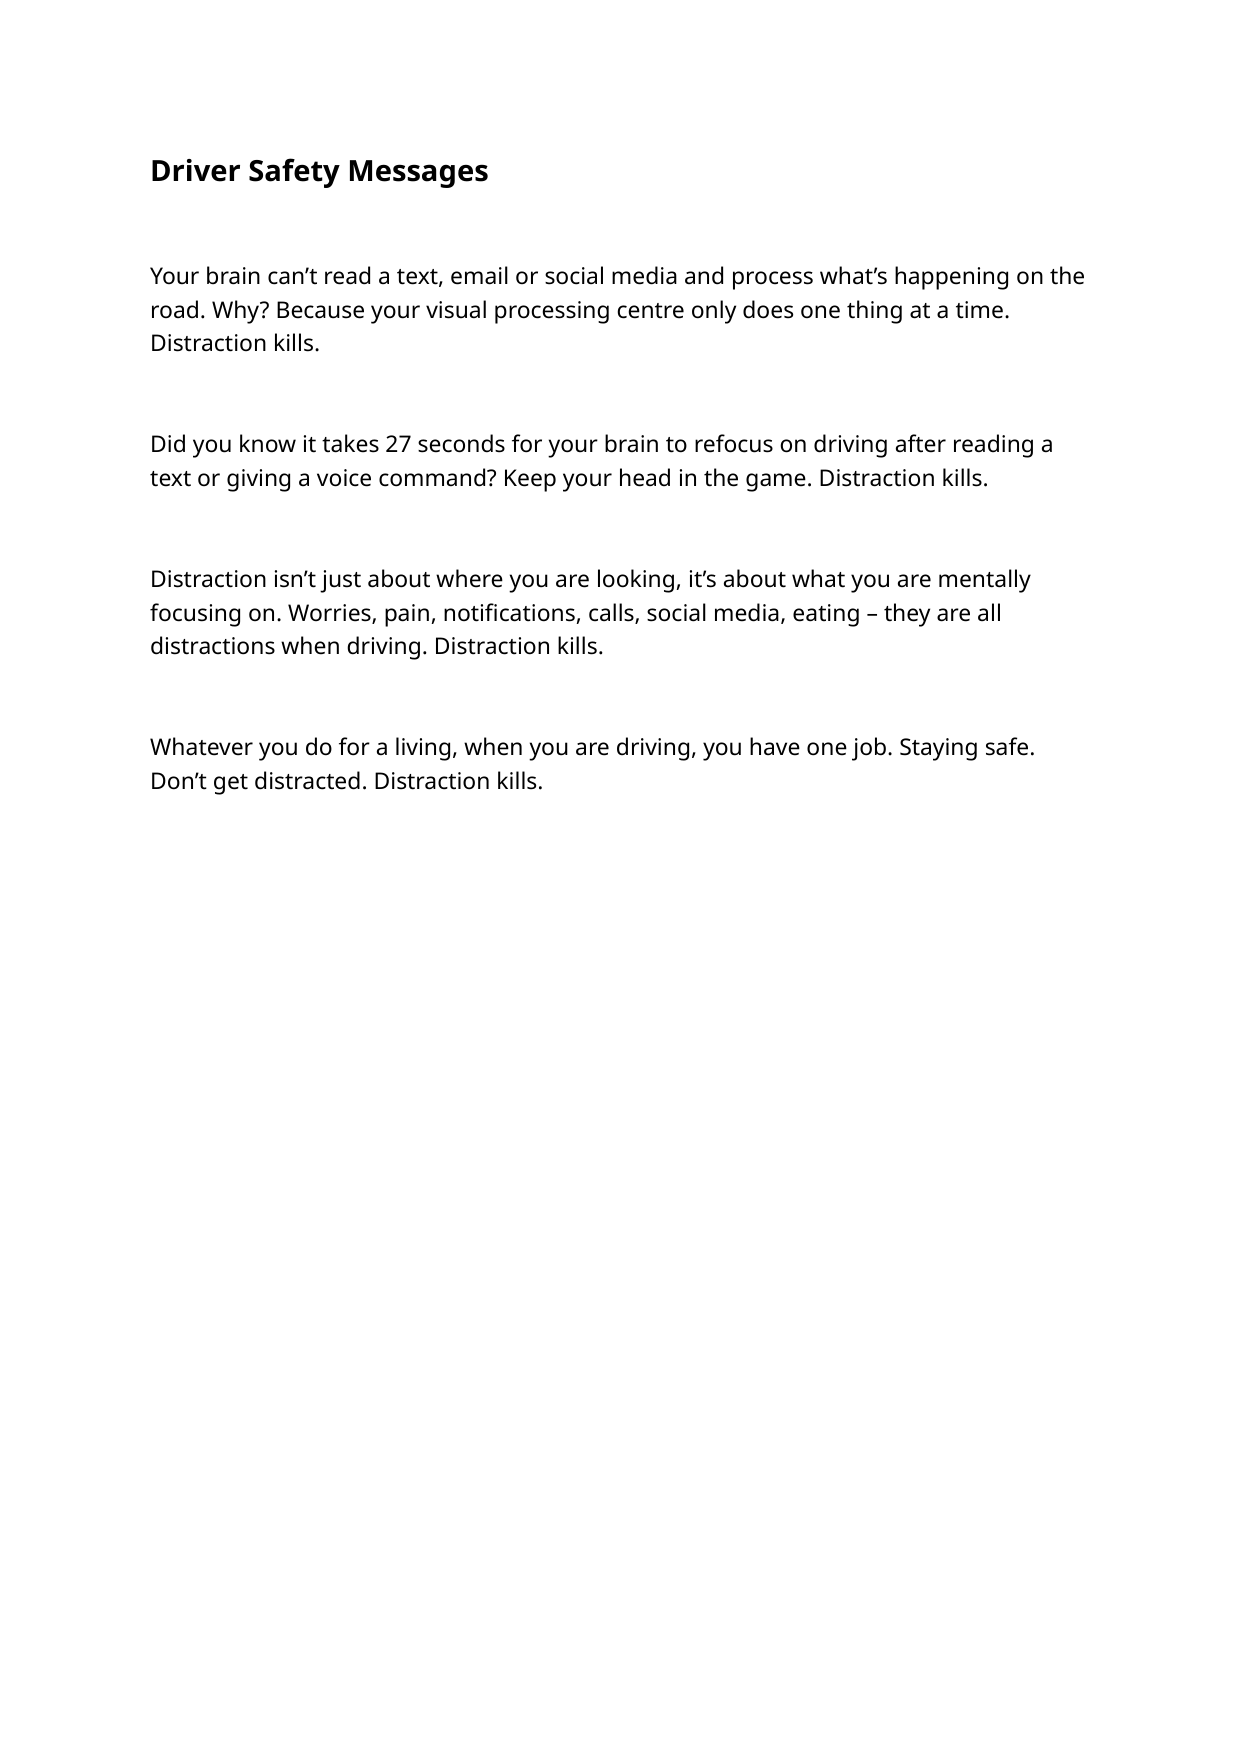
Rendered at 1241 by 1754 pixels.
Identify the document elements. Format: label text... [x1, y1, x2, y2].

text Your brain can’t read a text, email or social media and process what’s happening on the road. Why? Because your visual processing centre only does one thing at a time. Distraction kills. [150, 260, 1090, 359]
text Driver Safety Messages [150, 150, 1090, 190]
text Did you know it takes 27 seconds for your brain to refocus on driving after reading a text or giving a voice command? Keep your head in the game. Distraction kills. [150, 428, 1090, 493]
text Distraction isn’t just about where you are looking, it’s about what you are mentally focusing on. Worries, pain, notifications, calls, social media, eating – they are all distractions when driving. Distraction kills. [150, 563, 1090, 662]
text Whatever you do for a living, when you are driving, you have one job. Staying safe. Don’t get distracted. Distraction kills. [150, 731, 1090, 796]
